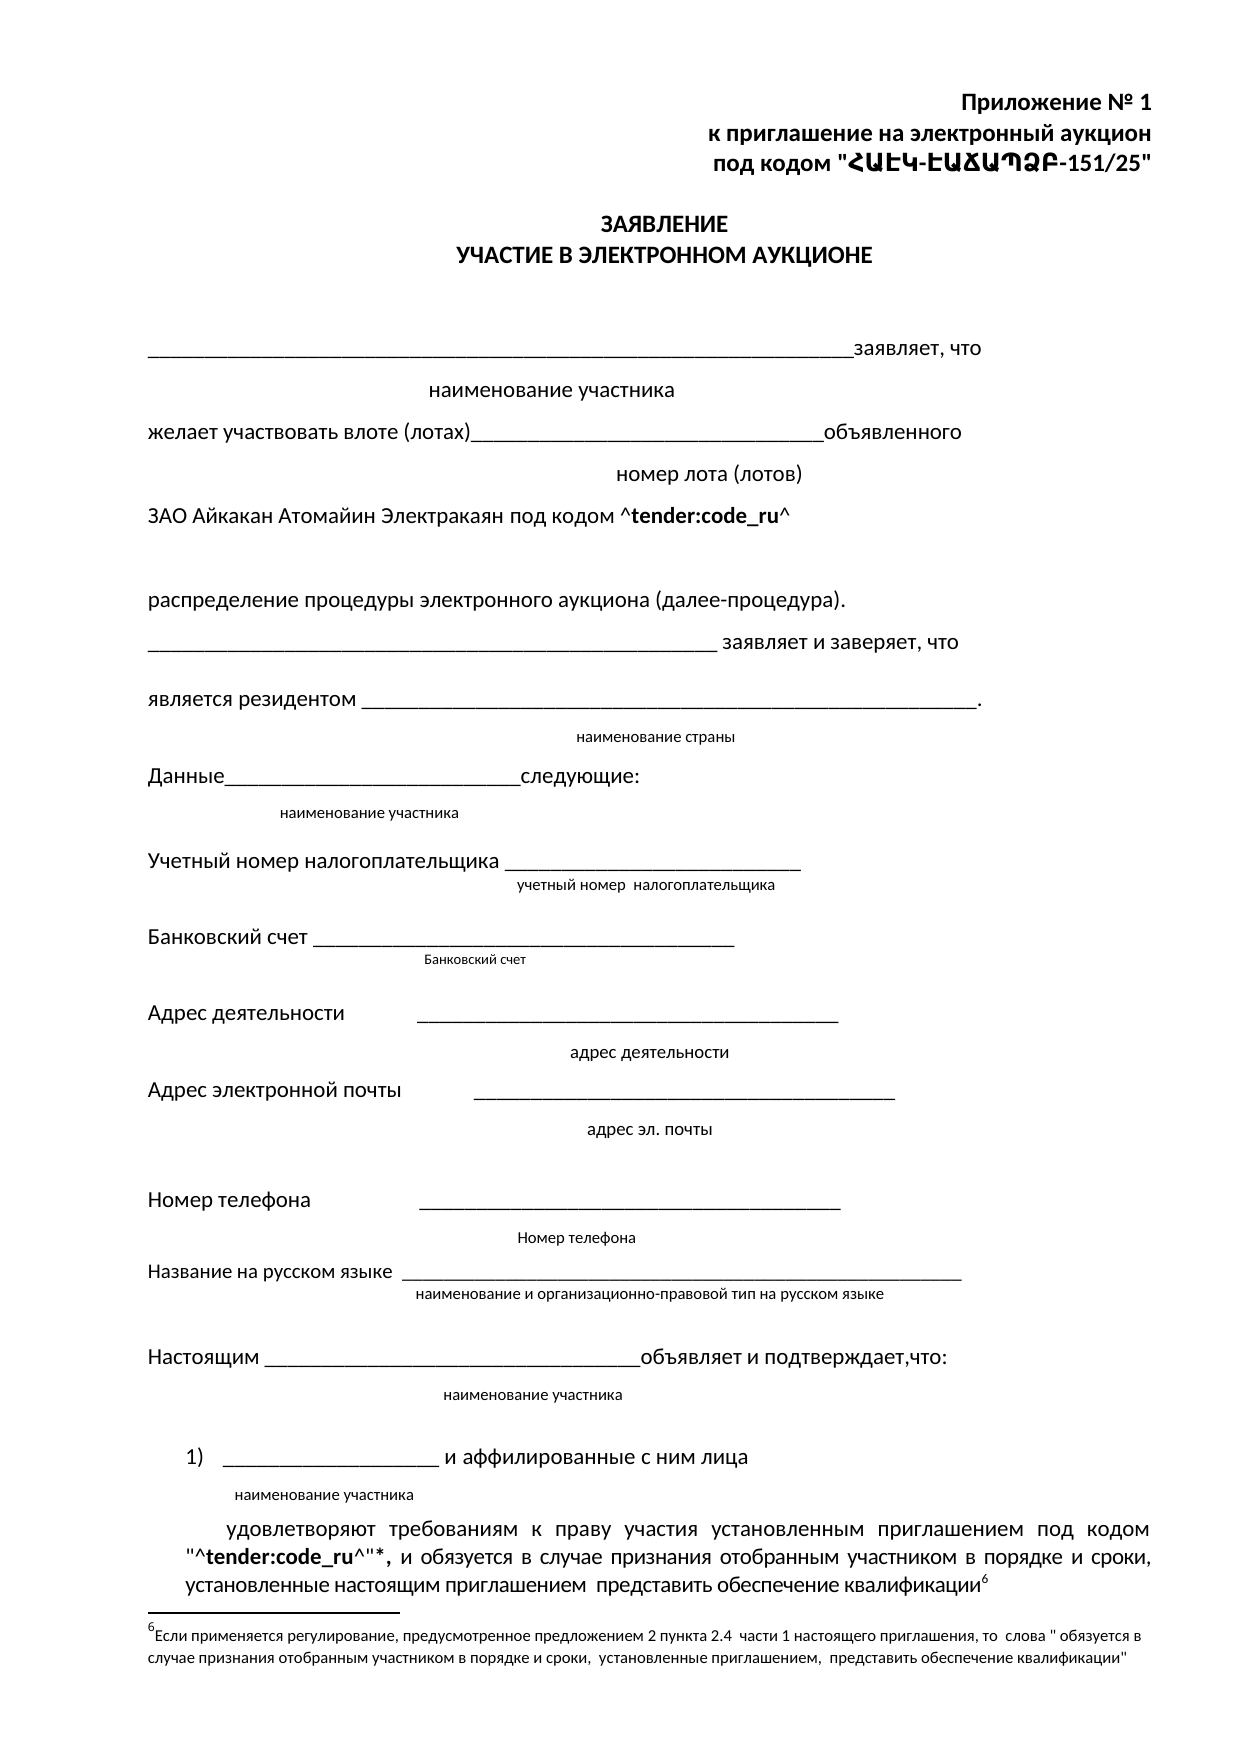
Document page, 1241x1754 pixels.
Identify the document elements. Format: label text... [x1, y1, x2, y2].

text Название на русском языке ______________________________________________________ [148, 1258, 1152, 1283]
text наименование участника [148, 1484, 1152, 1504]
text учетный номер налогоплательщика [148, 874, 1152, 894]
text наименование и организационно-правовой тип на русском языке [148, 1283, 1152, 1304]
text ______________________________________________________________заявляет, что [148, 333, 1152, 361]
text наименование участника [148, 803, 1152, 823]
text адрес деятельности [148, 1040, 1152, 1063]
text Учетный номер налогоплательщика __________________________ [148, 846, 1152, 874]
text Номер телефона _____________________________________ [148, 1186, 1152, 1213]
text адрес эл. почты [148, 1117, 1152, 1140]
text распределение процедуры электронного аукциона (далее-процедура). [148, 585, 1152, 613]
text к приглашение на электронный аукцион [177, 117, 1152, 147]
list ___________________ и аффилированные с ним лица [185, 1442, 1152, 1470]
text __________________________________________________ заявляет и заверяет, что [148, 627, 1152, 655]
text Банковский счет [148, 950, 1152, 968]
text является резидентом ______________________________________________________. [148, 684, 1152, 713]
text ЗАО Айкакан Атомайин Электракаян под кодом ^tender:code_ru^ [148, 501, 1152, 529]
text под кодом "ՀԱԷԿ-ԷԱՃԱՊՁԲ-151/25" [177, 147, 1152, 178]
text Адрес электронной почты _____________________________________ [148, 1075, 1152, 1103]
text наименование участника [428, 375, 1152, 403]
text Банковский счет _____________________________________ [148, 922, 1152, 950]
text Адрес деятельности _____________________________________ [148, 998, 1152, 1026]
text номер лота (лотов) [606, 459, 1152, 487]
text Настоящим _________________________________объявляет и подтверждает,что: [148, 1342, 1152, 1370]
text Данные__________________________следующие: [148, 761, 1152, 789]
text ЗАЯВЛЕНИЕ [177, 208, 1152, 239]
text УЧАСТИЕ В ЭЛЕКТРОННОМ АУКЦИОНЕ [177, 239, 1152, 269]
text Приложение № 1 [148, 86, 1152, 117]
text желает участвовать влоте (лотах)_______________________________объявленного [148, 417, 1152, 445]
text наименование страны [576, 727, 1152, 747]
text наименование участника [443, 1384, 1152, 1404]
text удовлетворяют требованиям к праву участия установленным приглашением под кодом "^tender:code_ru^"*, и обязуется в случае признания отобранным участником в порядке и сроки, установленные настоящим приглашением представить обеспечение квалификации [185, 1514, 1152, 1598]
text Номер телефона [517, 1227, 1152, 1248]
